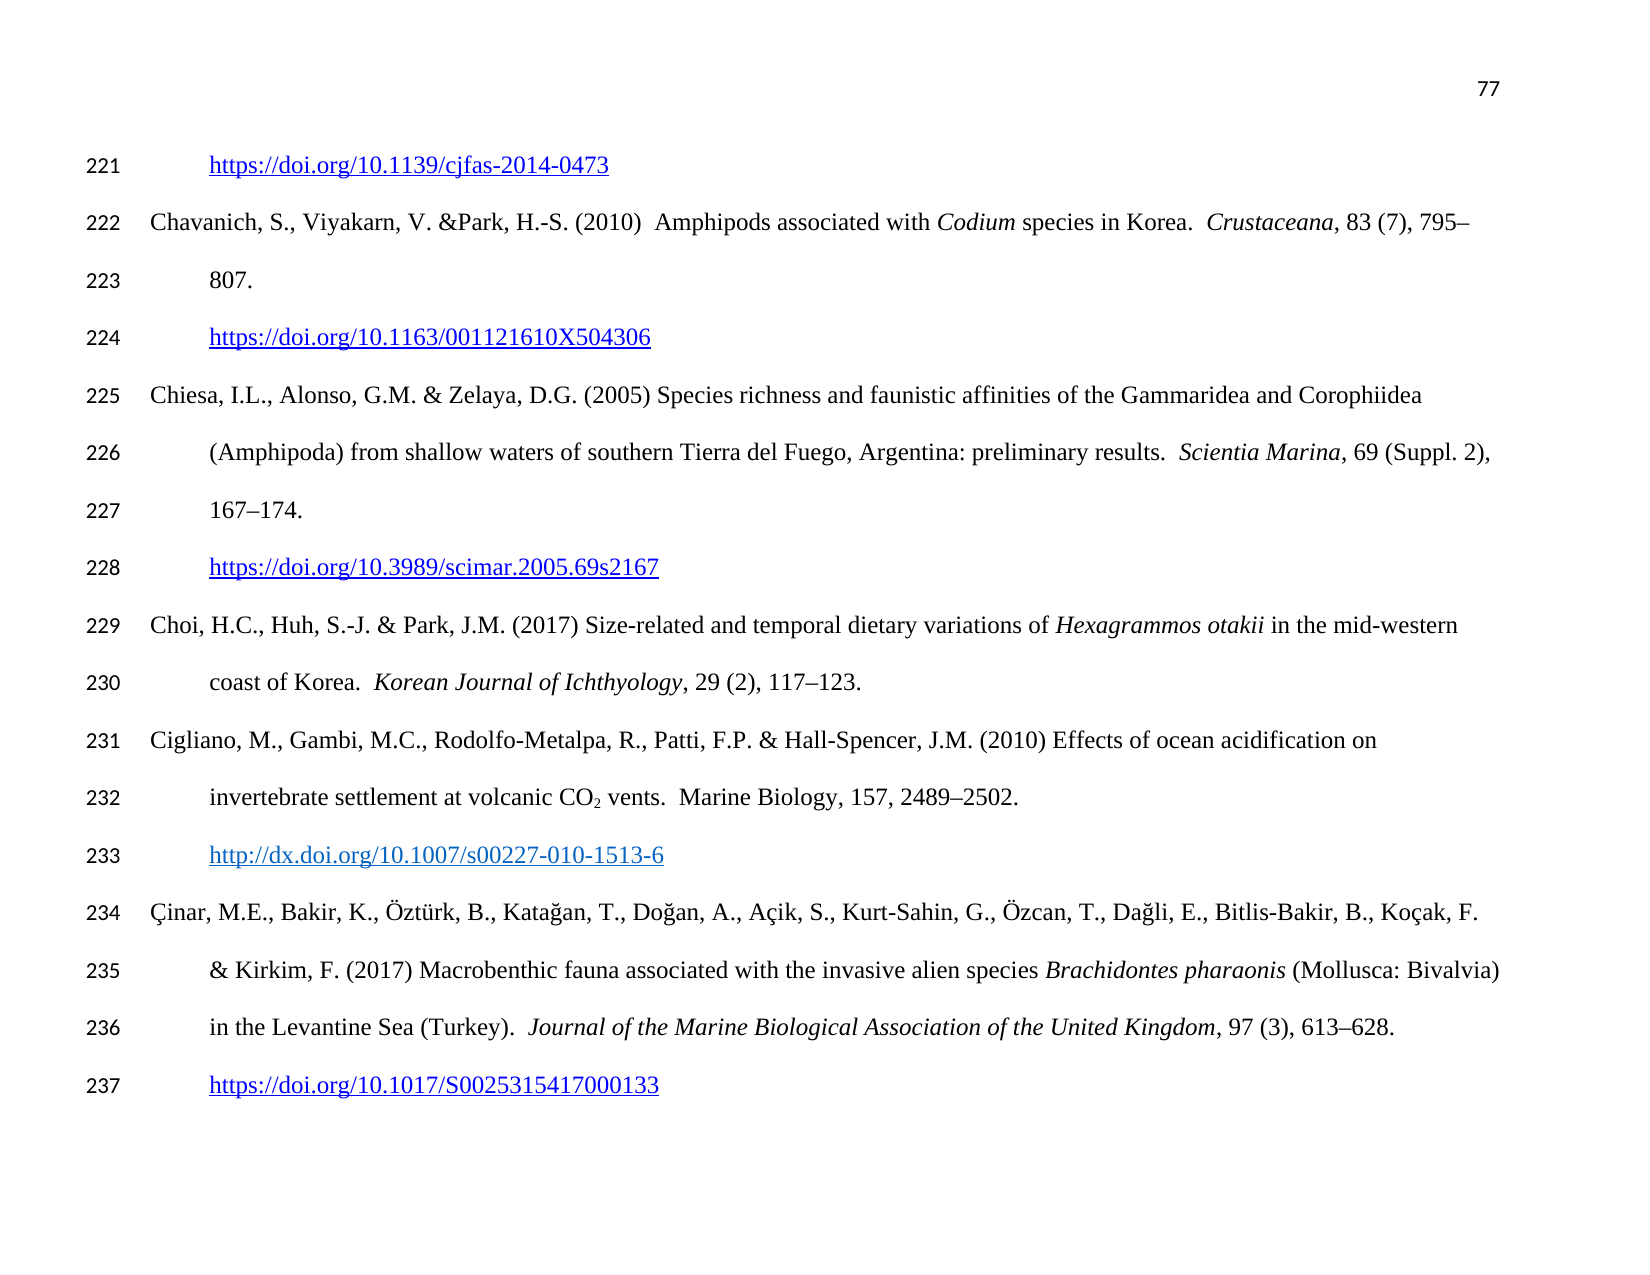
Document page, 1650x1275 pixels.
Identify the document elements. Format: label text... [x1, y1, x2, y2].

text https://doi.org/10.1139/cjfas-2014-0473 [150, 150, 1500, 179]
text Cigliano, M., Gambi, M.C., Rodolfo-Metalpa, R., Patti, F.P. & Hall-Spencer, J.M. (2010) Effects of ocean acidification on invertebrate settlement at volcanic CO2 vents. Marine Biology, 157, 2489–2502. [150, 725, 1500, 811]
text Çinar, M.E., Bakir, K., Öztürk, B., Katağan, T., Doğan, A., Açik, S., Kurt-Sahin, G., Özcan, T., Dağli, E., Bitlis-Bakir, B., Koçak, F. & Kirkim, F. (2017) Macrobenthic fauna associated with the invasive alien species Brachidontes pharaonis (Mollusca: Bivalvia) in the Levantine Sea (Turkey). Journal of the Marine Biological Association of the United Kingdom, 97 (3), 613–628. [150, 897, 1500, 1041]
text https://doi.org/10.3989/scimar.2005.69s2167 [150, 552, 1500, 581]
text https://doi.org/10.1017/S0025315417000133 [150, 1070, 1500, 1099]
text Chavanich, S., Viyakarn, V. &Park, H.-S. (2010) Amphipods associated with Codium species in Korea. Crustaceana, 83 (7), 795–807. [150, 207, 1500, 294]
text https://doi.org/10.1163/001121610X504306 [209, 322, 1500, 351]
text http://dx.doi.org/10.1007/s00227-010-1513-6 [150, 840, 1500, 869]
text Chiesa, I.L., Alonso, G.M. & Zelaya, D.G. (2005) Species richness and faunistic affinities of the Gammaridea and Corophiidea (Amphipoda) from shallow waters of southern Tierra del Fuego, Argentina: preliminary results. Scientia Marina, 69 (Suppl. 2), 167–174. [150, 380, 1500, 524]
text Choi, H.C., Huh, S.-J. & Park, J.M. (2017) Size-related and temporal dietary variations of Hexagrammos otakii in the mid-western coast of Korea. Korean Journal of Ichthyology, 29 (2), 117–123. [150, 610, 1500, 696]
